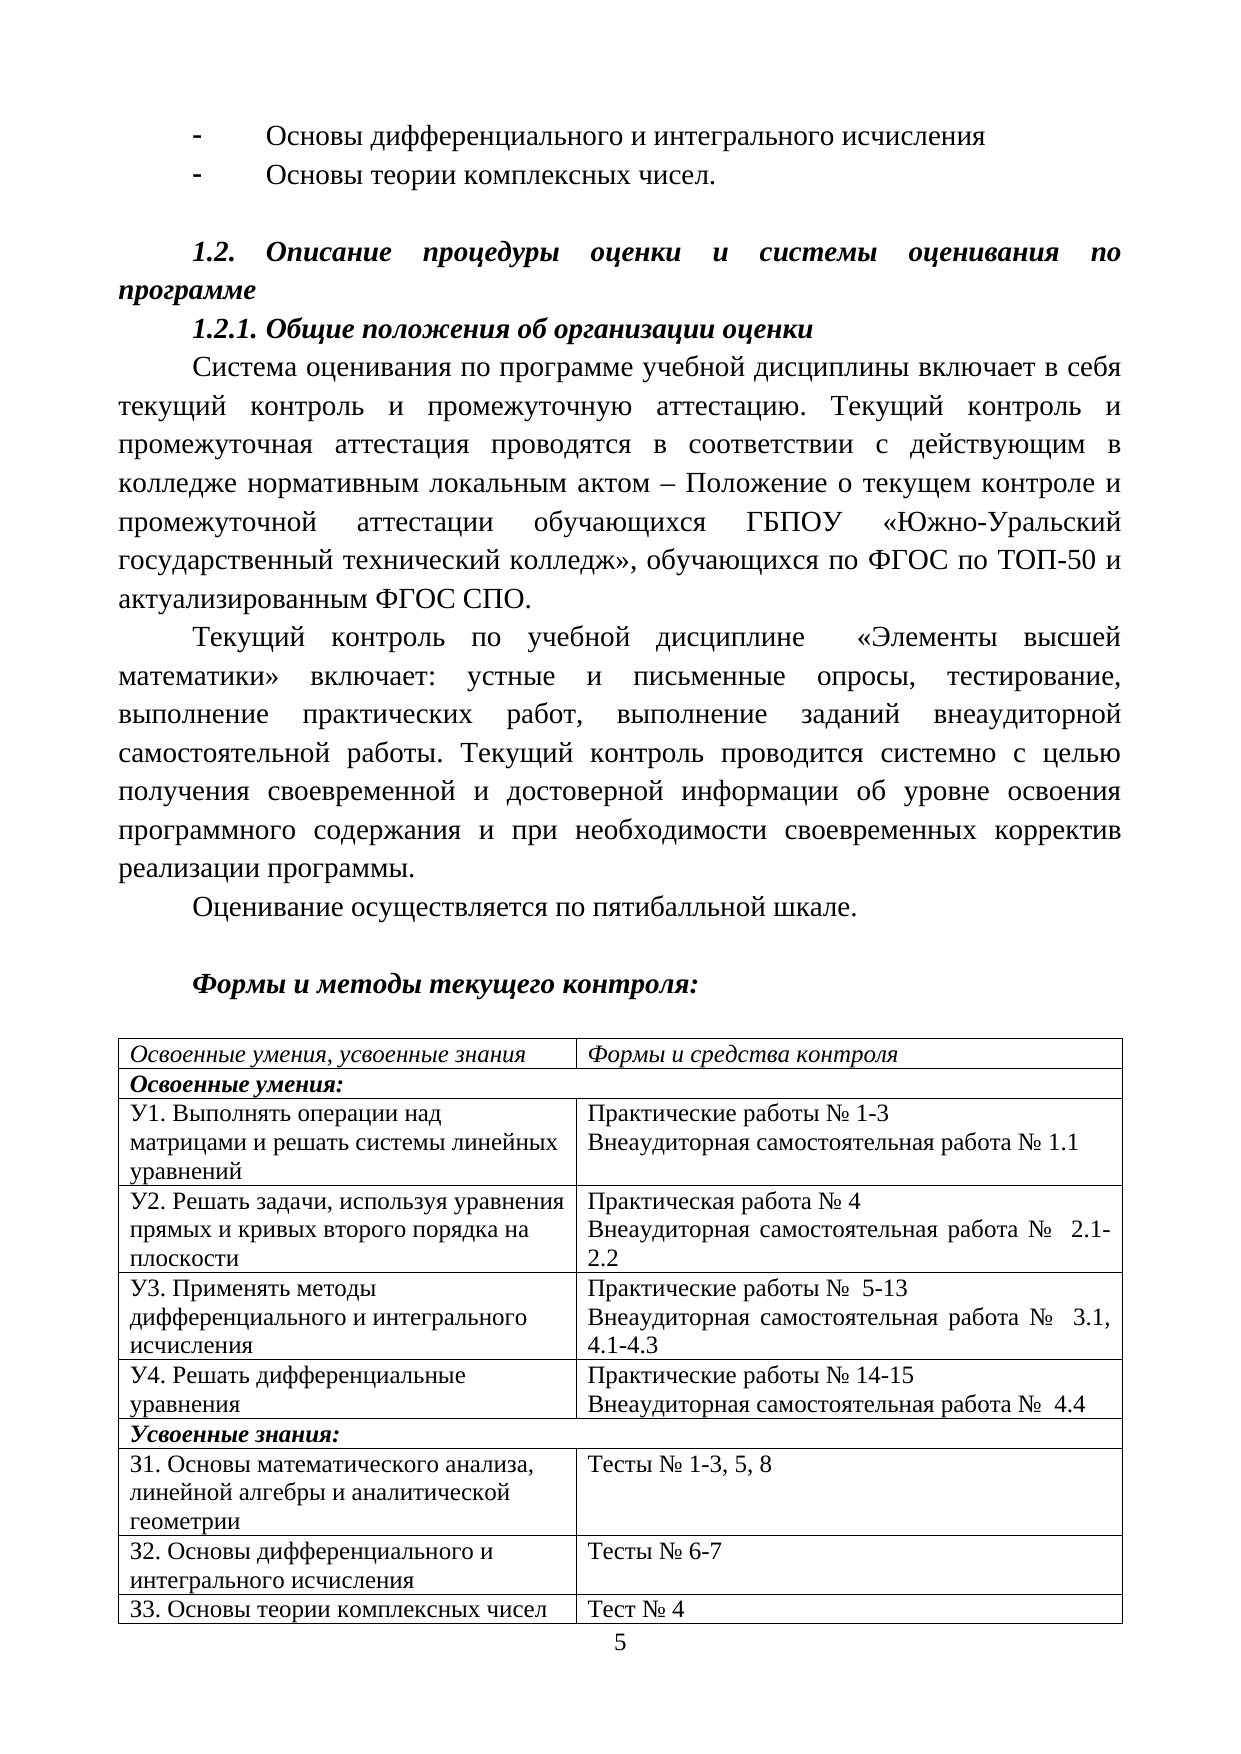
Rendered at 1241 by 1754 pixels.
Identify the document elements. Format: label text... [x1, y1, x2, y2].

table_cell З2. Основы дифференциального и интегрального исчисления [119, 1536, 576, 1593]
table_cell З1. Основы математического анализа, линейной алгебры и аналитической геометрии [119, 1449, 576, 1535]
table_cell У2. Решать задачи, используя уравнения прямых и кривых второго порядка на плоскости [119, 1186, 576, 1272]
table_cell З3. Основы теории комплексных чисел [119, 1595, 576, 1623]
table_cell Тест № 4 [577, 1595, 1122, 1623]
table_cell Тесты № 6-7 [577, 1536, 1122, 1593]
list Текущий контроль по учебной дисциплине «Элементы высшей математики» включает: устные и письменные опросы, тестирование, выполнение практических работ, выполнение заданий внеаудиторной самостоятельной работы. Текущий контроль проводится системно с целью получения своевременной и достоверной информации об уровне освоения программного содержания и при необходимости своевременных корректив реализации программы. [118, 619, 1122, 884]
table_cell У3. Применять методы дифференциального и интегрального исчисления [119, 1273, 576, 1359]
list Система оценивания по программе учебной дисциплины включает в себя текущий контроль и промежуточную аттестацию. Текущий контроль и промежуточная аттестация проводятся в соответствии с действующим в колледже нормативным локальным актом – Положение о текущем контроле и промежуточной аттестации обучающихся ГБПОУ «Южно-Уральский государственный технический колледж», обучающихся по ФГОС по ТОП-50 и актуализированным ФГОС СПО. [118, 349, 1122, 614]
table_header Освоенные умения, усвоенные знания [119, 1039, 576, 1068]
table_cell Усвоенные знания: [119, 1419, 1122, 1448]
list Описание процедуры оценки и системы оценивания по программе [118, 234, 1122, 306]
table_cell Практические работы № 5-13 Внеаудиторная самостоятельная работа № 3.1, 4.1-4.3 [577, 1273, 1122, 1359]
list Основы теории комплексных чисел. [118, 157, 1122, 190]
table_cell Практические работы № 1-3 Внеаудиторная самостоятельная работа № 1.1 [577, 1099, 1122, 1185]
list Общие положения об организации оценки [118, 311, 1122, 344]
list Основы дифференциального и интегрального исчисления [118, 118, 1122, 152]
text Формы и методы текущего контроля: [118, 966, 1122, 1000]
table_cell У4. Решать дифференциальные уравнения [119, 1360, 576, 1418]
table_cell У1. Выполнять операции над матрицами и решать системы линейных уравнений [119, 1099, 576, 1185]
table_cell Практические работы № 14-15 Внеаудиторная самостоятельная работа № 4.4 [577, 1360, 1122, 1418]
table_cell Тесты № 1-3, 5, 8 [577, 1449, 1122, 1535]
list Оценивание осуществляется по пятибалльной шкале. [118, 889, 1122, 923]
table_cell Практическая работа № 4 Внеаудиторная самостоятельная работа № 2.1-2.2 [577, 1186, 1122, 1272]
table_cell Освоенные умения: [119, 1069, 1122, 1097]
table_header Формы и средства контроля [577, 1039, 1122, 1068]
